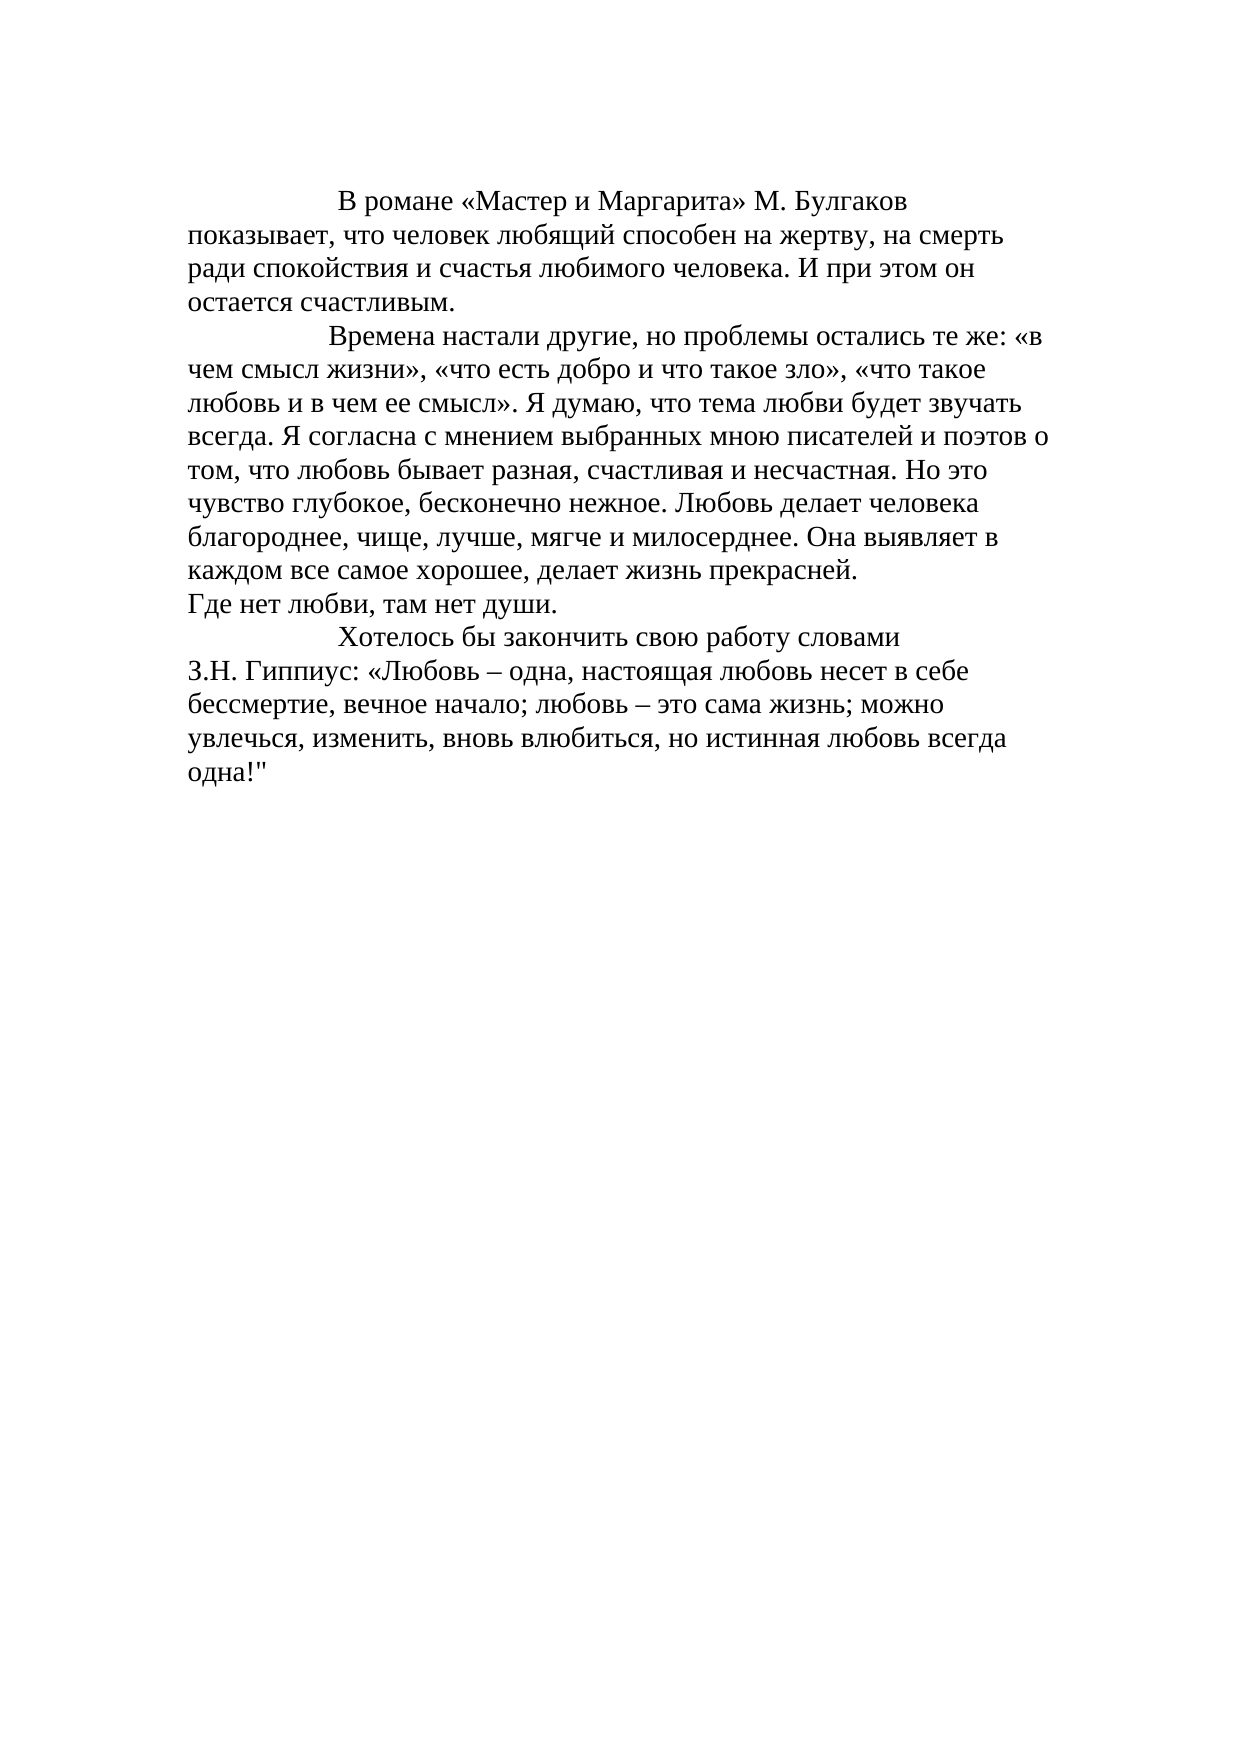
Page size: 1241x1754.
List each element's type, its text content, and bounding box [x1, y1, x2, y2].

text Времена настали другие, но проблемы остались те же: «в чем смысл жизни», «что есть добро и что такое зло», «что такое любовь и в чем ее смысл». Я думаю, что тема любви будет звучать всегда. Я согласна с мнением выбранных мною писателей и поэтов о том, что любовь бывает разная, счастливая и несчастная. Но это чувство глубокое, бесконечно нежное. Любовь делает человека благороднее, чище, лучше, мягче и милосерднее. Она выявляет в каждом все самое хорошее, делает жизнь прекрасней. [187, 318, 1053, 586]
text З.Н. Гиппиус: «Любовь – одна, настоящая любовь несет в себе бессмертие, вечное начало; любовь – это сама жизнь; можно увлечься, изменить, вновь влюбиться, но истинная любовь всегда одна!" [187, 653, 1053, 787]
text В романе «Мастер и Маргарита» М. Булгаков показывает, что человек любящий способен на жертву, на смерть ради спокойствия и счастья любимого человека. И при этом он остается счастливым. [187, 183, 1053, 318]
text Хотелось бы закончить свою работу словами [187, 619, 1053, 653]
text Где нет любви, там нет души. [187, 586, 1053, 619]
